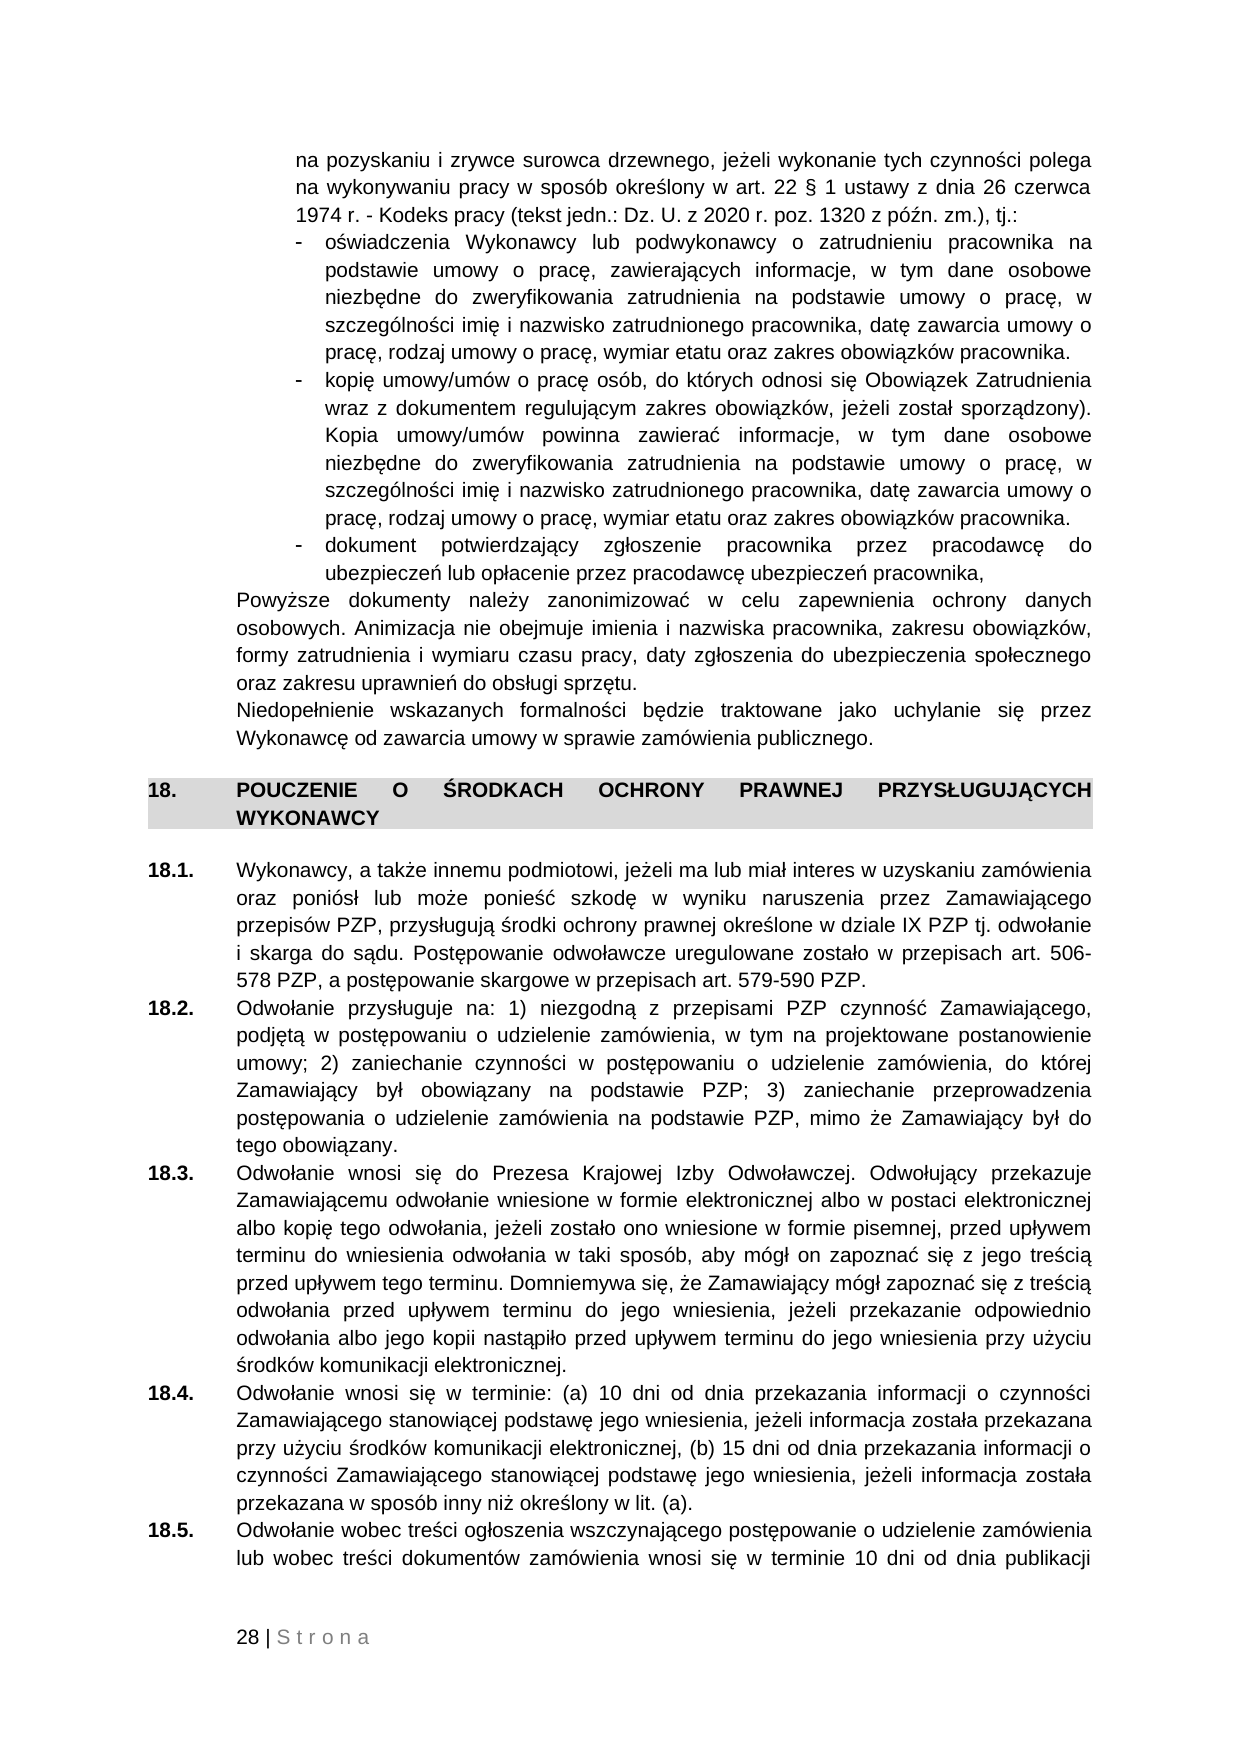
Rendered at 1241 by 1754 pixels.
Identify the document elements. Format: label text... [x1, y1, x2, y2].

text oświadczenia Wykonawcy lub podwykonawcy o zatrudnieniu pracownika na podstawie umowy o pracę, zawierających informacje, w tym dane osobowe niezbędne do zweryfikowania zatrudnienia na podstawie umowy o pracę, w szczególności imię i nazwisko zatrudnionego pracownika, datę zawarcia umowy o pracę, rodzaj umowy o pracę, wymiar etatu oraz zakres obowiązków pracownika. [295, 230, 1093, 364]
text Powyższe dokumenty należy zanonimizować w celu zapewnienia ochrony danych osobowych. Animizacja nie obejmuje imienia i nazwiska pracownika, zakresu obowiązków, formy zatrudnienia i wymiaru czasu pracy, daty zgłoszenia do ubezpieczenia społecznego oraz zakresu uprawnień do obsługi sprzętu. [236, 588, 1093, 694]
text dokument potwierdzający zgłoszenie pracownika przez pracodawcę do ubezpieczeń lub opłacenie przez pracodawcę ubezpieczeń pracownika, [295, 533, 1093, 584]
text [148, 1518, 1093, 1569]
text Niedopełnienie wskazanych formalności będzie traktowane jako uchylanie się przez Wykonawcę od zawarcia umowy w sprawie zamówienia publicznego. [236, 698, 1093, 749]
text kopię umowy/umów o pracę osób, do których odnosi się Obowiązek Zatrudnienia wraz z dokumentem regulującym zakres obowiązków, jeżeli został sporządzony). Kopia umowy/umów powinna zawierać informacje, w tym dane osobowe niezbędne do zweryfikowania zatrudnienia na podstawie umowy o pracę, w szczególności imię i nazwisko zatrudnionego pracownika, datę zawarcia umowy o pracę, rodzaj umowy o pracę, wymiar etatu oraz zakres obowiązków pracownika. [295, 368, 1093, 529]
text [266, 148, 1093, 227]
subtitle POUCZENIE O ŚRODKACH OCHRONY PRAWNEJ PRZYSŁUGUJĄCYCH WYKONAWCY [148, 778, 1093, 829]
text Odwołanie wnosi się do Prezesa Krajowej Izby Odwoławczej. Odwołujący przekazuje Zamawiającemu odwołanie wniesione w formie elektronicznej albo w postaci elektronicznej albo kopię tego odwołania, jeżeli zostało ono wniesione w formie pisemnej, przed upływem terminu do wniesienia odwołania w taki sposób, aby mógł on zapoznać się z jego treścią przed upływem tego terminu. Domniemywa się, że Zamawiający mógł zapoznać się z treścią odwołania przed upływem terminu do jego wniesienia, jeżeli przekazanie odpowiednio odwołania albo jego kopii nastąpiło przed upływem terminu do jego wniesienia przy użyciu środków komunikacji elektronicznej. [148, 1160, 1093, 1377]
text Wykonawcy, a także innemu podmiotowi, jeżeli ma lub miał interes w uzyskaniu zamówienia oraz poniósł lub może ponieść szkodę w wyniku naruszenia przez Zamawiającego przepisów PZP, przysługują środki ochrony prawnej określone w dziale IX PZP tj. odwołanie i skarga do sądu. Postępowanie odwoławcze uregulowane zostało w przepisach art. 506-578 PZP, a postępowanie skargowe w przepisach art. 579-590 PZP. [148, 858, 1093, 992]
text Odwołanie wnosi się w terminie: (a) 10 dni od dnia przekazania informacji o czynności Zamawiającego stanowiącej podstawę jego wniesienia, jeżeli informacja została przekazana przy użyciu środków komunikacji elektronicznej, (b) 15 dni od dnia przekazania informacji o czynności Zamawiającego stanowiącej podstawę jego wniesienia, jeżeli informacja została przekazana w sposób inny niż określony w lit. (a). [148, 1380, 1093, 1514]
text Odwołanie przysługuje na: 1) niezgodną z przepisami PZP czynność Zamawiającego, podjętą w postępowaniu o udzielenie zamówienia, w tym na projektowane postanowienie umowy; 2) zaniechanie czynności w postępowaniu o udzielenie zamówienia, do której Zamawiający był obowiązany na podstawie PZP; 3) zaniechanie przeprowadzenia postępowania o udzielenie zamówienia na podstawie PZP, mimo że Zamawiający był do tego obowiązany. [148, 995, 1093, 1157]
